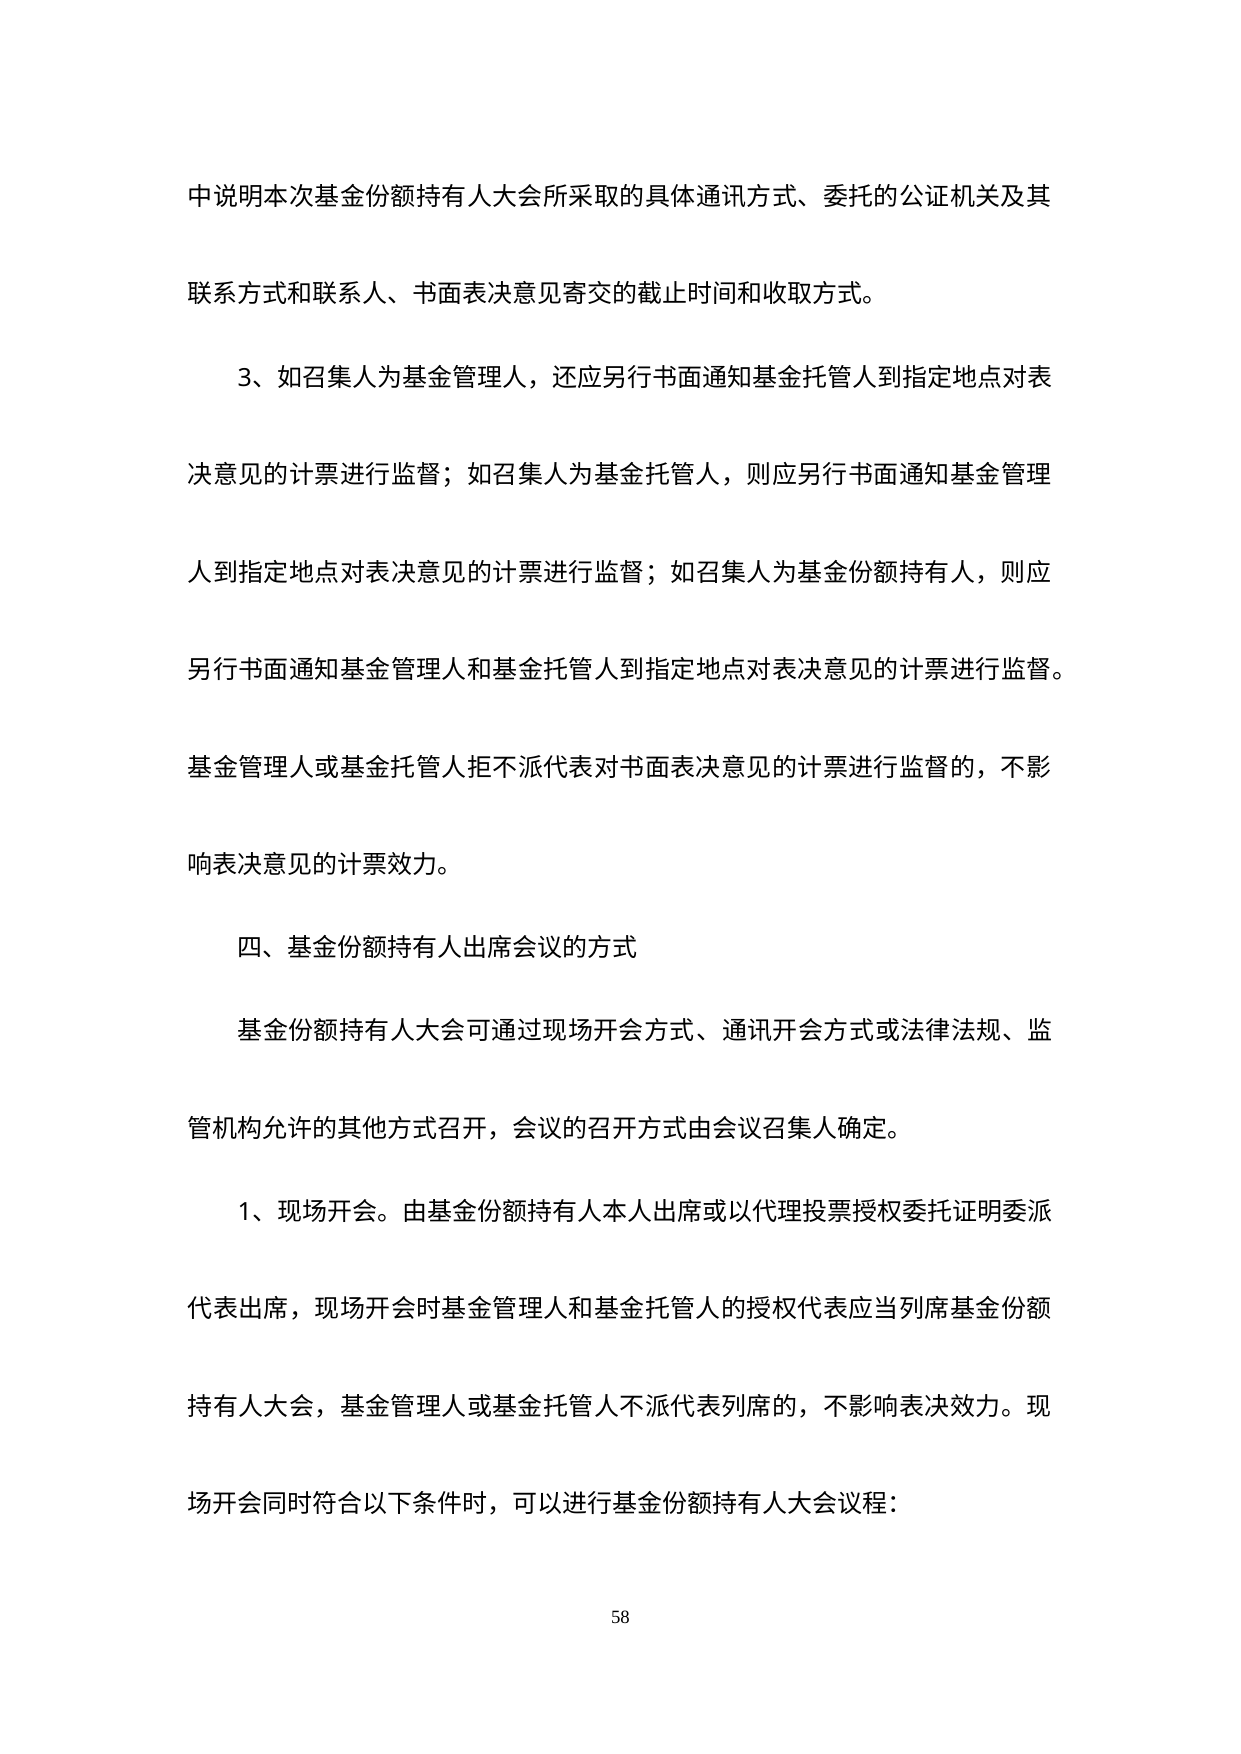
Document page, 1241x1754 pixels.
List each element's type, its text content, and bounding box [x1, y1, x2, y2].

text 3、如召集人为基金管理人，还应另行书面通知基金托管人到指定地点对表决意见的计票进行监督；如召集人为基金托管人，则应另行书面通知基金管理人到指定地点对表决意见的计票进行监督；如召集人为基金份额持有人，则应另行书面通知基金管理人和基金托管人到指定地点对表决意见的计票进行监督。基金管理人或基金托管人拒不派代表对书面表决意见的计票进行监督的，不影响表决意见的计票效力。 [187, 343, 1053, 895]
text 基金份额持有人大会可通过现场开会方式、通讯开会方式或法律法规、监管机构允许的其他方式召开，会议的召开方式由会议召集人确定。 [187, 996, 1053, 1159]
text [187, 162, 1053, 324]
text 四、基金份额持有人出席会议的方式 [187, 913, 1053, 978]
text 1、现场开会。由基金份额持有人本人出席或以代理投票授权委托证明委派代表出席，现场开会时基金管理人和基金托管人的授权代表应当列席基金份额持有人大会，基金管理人或基金托管人不派代表列席的，不影响表决效力。现场开会同时符合以下条件时，可以进行基金份额持有人大会议程： [187, 1177, 1053, 1534]
